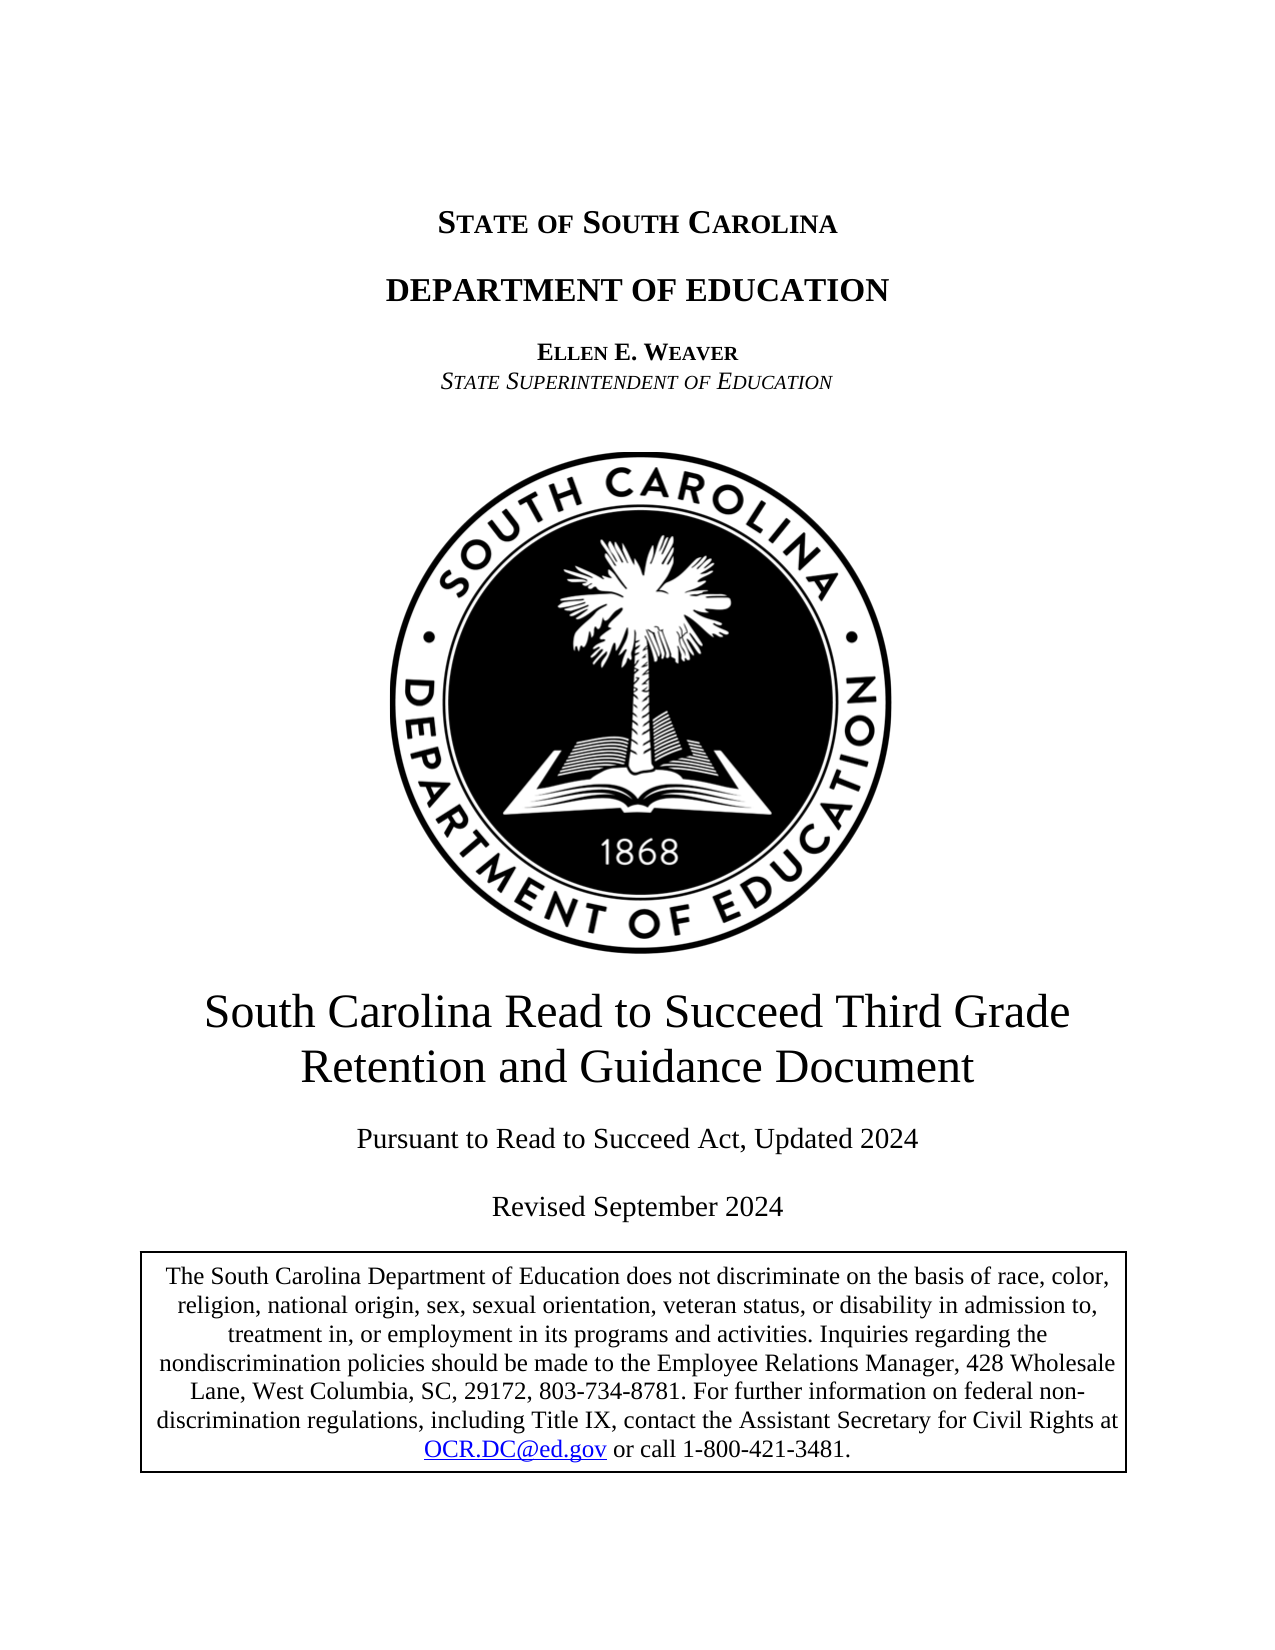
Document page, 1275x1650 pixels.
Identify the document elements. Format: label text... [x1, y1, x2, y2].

text South Carolina Read to Succeed Third Grade Retention and Guidance Document [150, 983, 1125, 1093]
text Revised September 2024 [150, 1189, 1125, 1222]
text DEPARTMENT OF EDUCATION [150, 270, 1125, 308]
text Pursuant to Read to Succeed Act, Updated 2024 [150, 1122, 1125, 1155]
text State of South Carolina [150, 203, 1125, 241]
picture [389, 452, 892, 954]
text Ellen E. Weaver [150, 337, 1125, 366]
text The South Carolina Department of Education does not discriminate on the basis of race, color, religion, national origin, sex, sexual orientation, veteran status, or disability in admission to, treatment in, or employment in its programs and activities. Inquiries regarding the nondiscrimination policies should be made to the Employee Relations Manager, 428 Wholesale Lane, West Columbia, SC, 29172, 803-734-8781. For further information on federal non-discrimination regulations, including Title IX, contact the Assistant Secretary for Civil Rights at OCR.DC@ed.gov or call 1-800-421-3481. [142, 1253, 1125, 1471]
text State Superintendent of Education [150, 366, 1125, 394]
